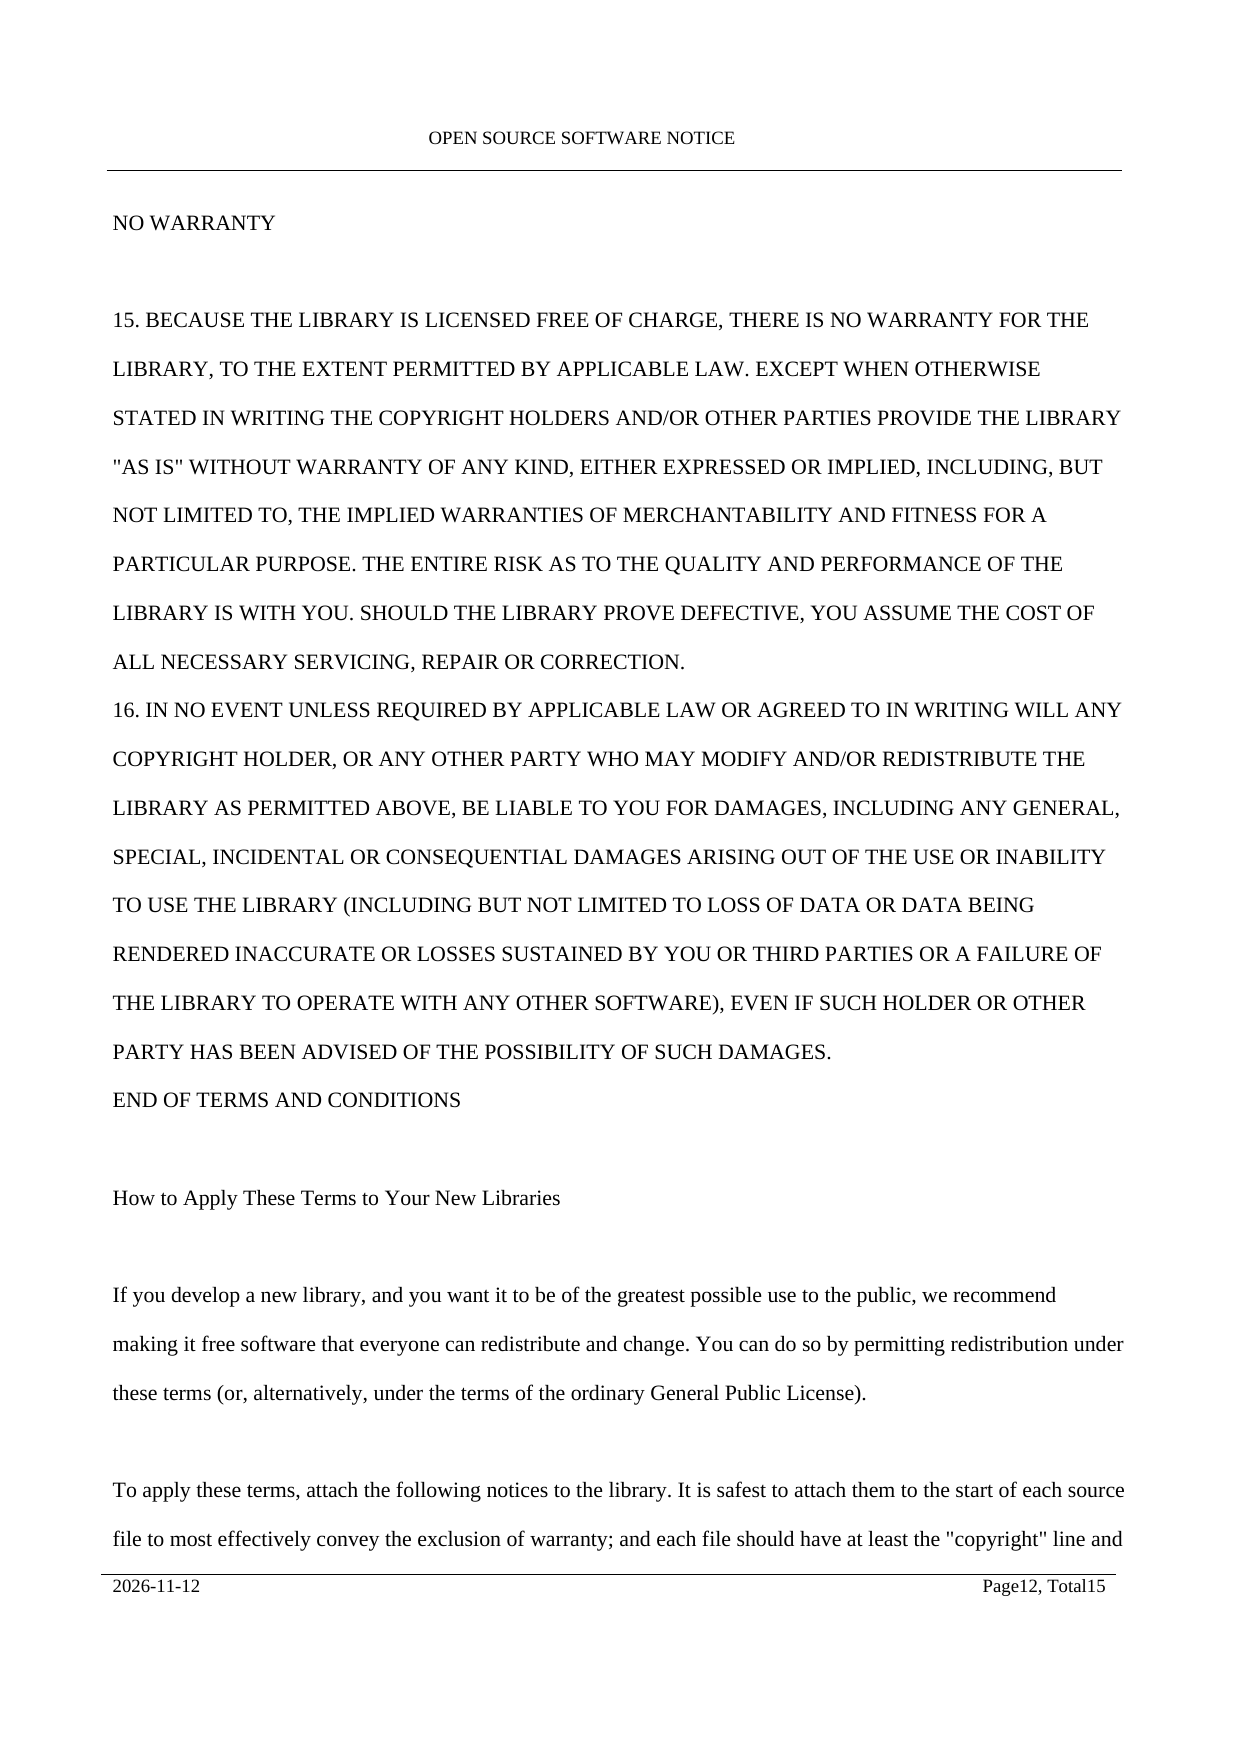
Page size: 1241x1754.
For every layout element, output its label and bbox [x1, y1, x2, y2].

text [112, 206, 1128, 1555]
